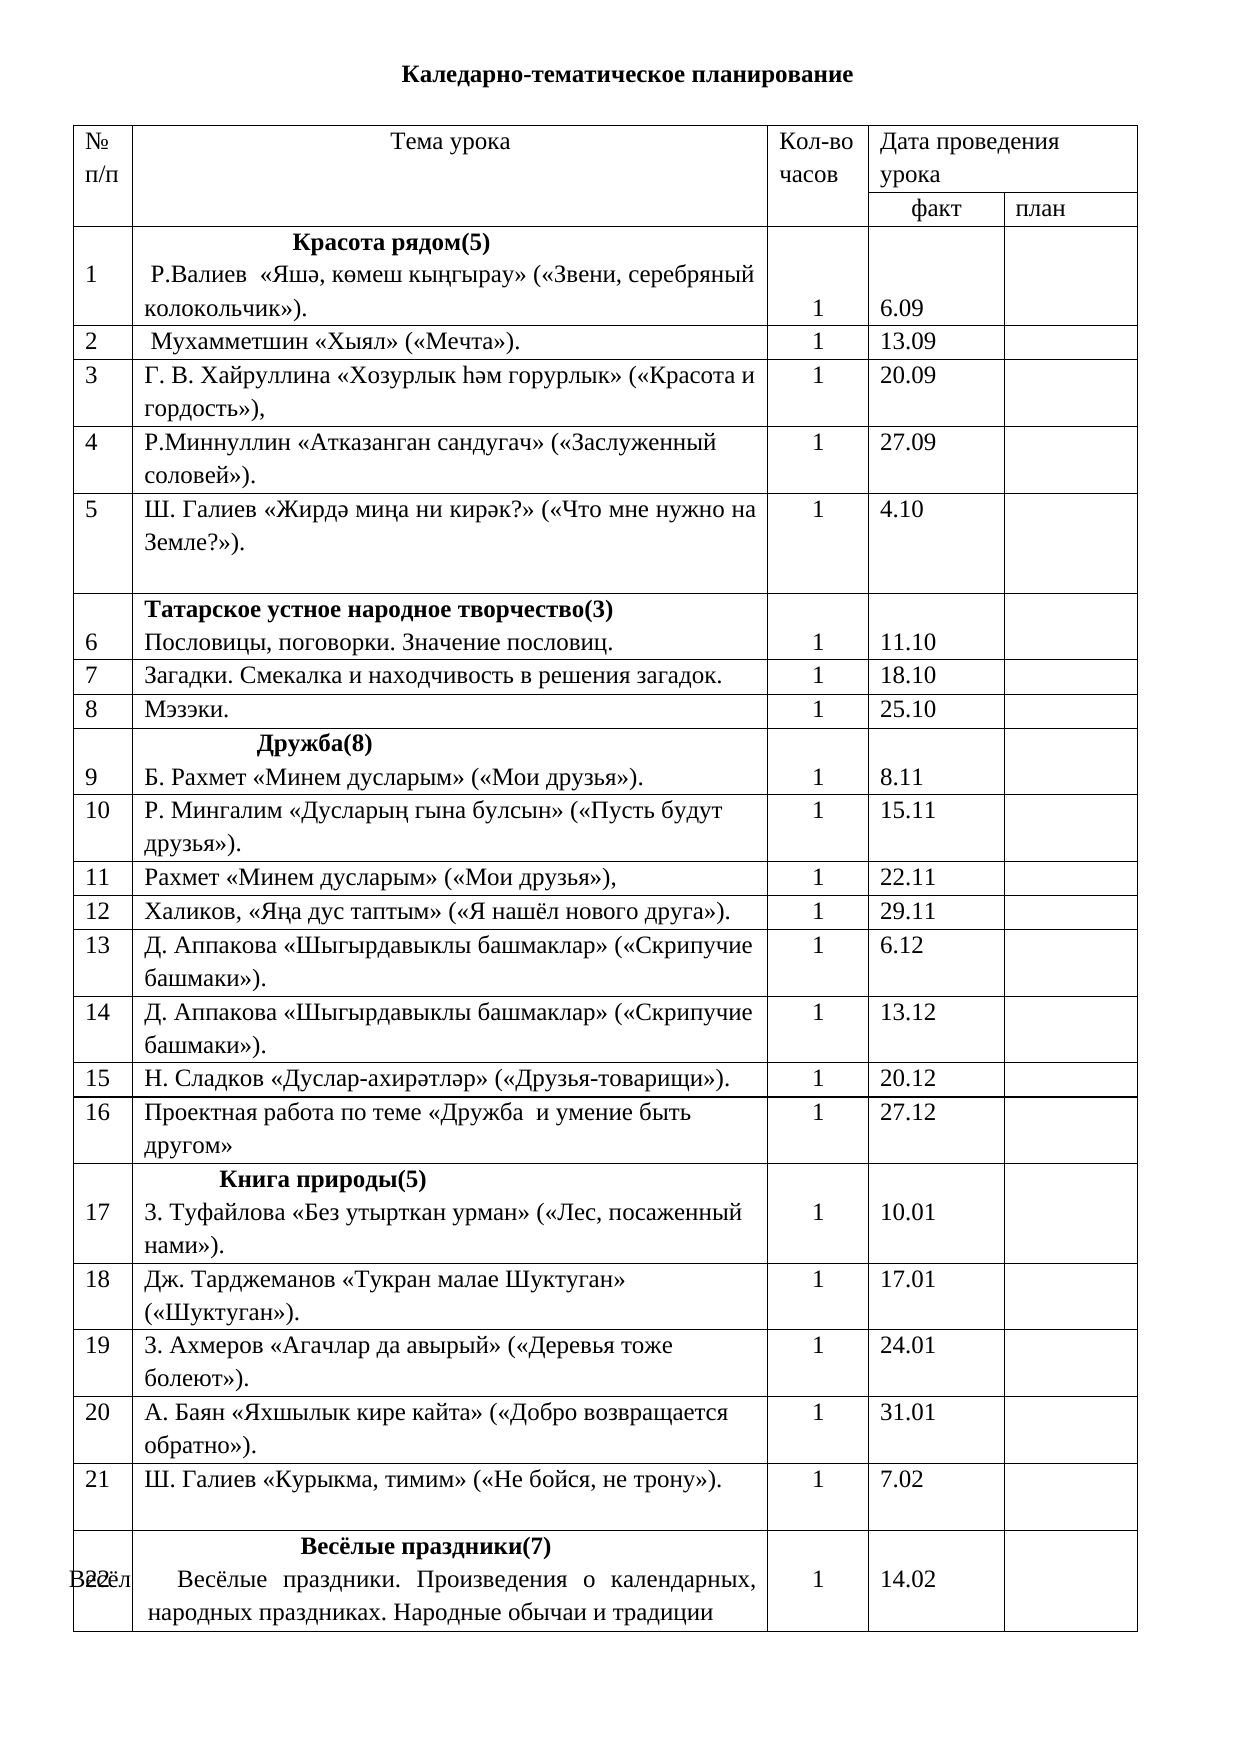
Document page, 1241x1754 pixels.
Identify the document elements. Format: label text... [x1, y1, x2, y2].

table_cell [1005, 1464, 1137, 1530]
table_header Дата проведения урока [869, 126, 1137, 192]
table_cell 1 [768, 1164, 868, 1263]
table_cell 1 [768, 997, 868, 1062]
table_cell 19 [74, 1330, 132, 1396]
table_cell 20.12 [869, 1063, 1004, 1096]
table_cell [1005, 1164, 1137, 1263]
table_cell 10 [74, 795, 132, 861]
table_cell [1005, 1330, 1137, 1396]
table_cell Дружба(8) Б. Рахмет «Минем дусларым» («Мои друзья»). [133, 729, 767, 794]
table_cell 8.11 [869, 729, 1004, 794]
table_cell 27.12 [869, 1098, 1004, 1163]
table_cell 13.09 [869, 326, 1004, 359]
table_cell Р.Миннуллин «Атказанган сандугач» («Заслуженный соловей»). [133, 427, 767, 493]
table_cell 22.11 [869, 862, 1004, 895]
table_cell [1005, 896, 1137, 929]
table_cell [1005, 1063, 1137, 1096]
table_cell [1005, 795, 1137, 861]
table_cell 1 [768, 594, 868, 659]
table_cell 1 [768, 1531, 868, 1631]
table_cell [1005, 427, 1137, 493]
table_cell 20.09 [869, 360, 1004, 426]
table_cell Рахмет «Минем дусларым» («Мои друзья»), [133, 862, 767, 895]
table_cell 9 [74, 729, 132, 794]
table_cell 10.01 [869, 1164, 1004, 1263]
table_cell [1005, 729, 1137, 794]
table_cell факт [869, 193, 1004, 226]
table_cell 13 [74, 930, 132, 996]
table_cell 17 [74, 1164, 132, 1263]
table_cell Н. Сладков «Дуслар-ахирәтләр» («Друзья-товарищи»). [133, 1063, 767, 1096]
table_cell 1 [74, 227, 132, 325]
table_cell Дж. Тарджеманов «Тукран малае Шуктуган» («Шуктуган»). [133, 1264, 767, 1329]
table_cell 16 [74, 1098, 132, 1163]
table_cell 14.02 [869, 1531, 1004, 1631]
table_cell Красота рядом(5) Р.Валиев «Яшә, көмеш кыңгырау» («Звени, серебряный колокольчик»). [133, 227, 767, 325]
table_cell 7 [74, 660, 132, 693]
table_cell [1005, 660, 1137, 693]
table_cell 1 [768, 1264, 868, 1329]
table_cell [1005, 930, 1137, 996]
table_cell [1005, 1531, 1137, 1631]
table_cell 1 [768, 729, 868, 794]
table_cell Мэзэки. [133, 695, 767, 727]
table_cell 1 [768, 695, 868, 727]
table_cell 1 [768, 1464, 868, 1530]
table_cell 1 [768, 1098, 868, 1163]
table_cell 1 [768, 862, 868, 895]
table_cell 29.11 [869, 896, 1004, 929]
table_cell 1 [768, 1063, 868, 1096]
table_cell 5 [74, 494, 132, 593]
table_cell 22 [74, 1531, 132, 1631]
table_cell 13.12 [869, 997, 1004, 1062]
table_cell 21 [74, 1464, 132, 1530]
table_cell Мухамметшин «Хыял» («Мечта»). [133, 326, 767, 359]
table_cell [1005, 594, 1137, 659]
table_cell 12 [74, 896, 132, 929]
table_cell Татарское устное народное творчество(3) Пословицы, поговорки. Значение пословиц. [133, 594, 767, 659]
table_header Кол-во часов [768, 126, 868, 226]
table_cell 27.09 [869, 427, 1004, 493]
table_cell 31.01 [869, 1397, 1004, 1463]
table_cell [1005, 862, 1137, 895]
text Каледарно-тематическое планирование [103, 59, 1152, 88]
table_header № п/п [74, 126, 132, 226]
table_cell 7.02 [869, 1464, 1004, 1530]
table_cell 1 [768, 1397, 868, 1463]
table_cell 17.01 [869, 1264, 1004, 1329]
table_cell 1 [768, 326, 868, 359]
table_cell 4 [74, 427, 132, 493]
table_cell [1005, 1397, 1137, 1463]
table_cell 15.11 [869, 795, 1004, 861]
table_cell Д. Аппакова «Шыгырдавыклы башмаклар» («Скрипучие башмаки»). [133, 930, 767, 996]
table_cell [1005, 1098, 1137, 1163]
table_cell [1005, 360, 1137, 426]
table_cell Книга природы(5) 3. Туфайлова «Без утырткан урман» («Лес, посаженный нами»). [133, 1164, 767, 1263]
table_cell А. Баян «Яхшылык кире кайта» («Добро возвращается обратно»). [133, 1397, 767, 1463]
table_cell 1 [768, 660, 868, 693]
table_cell 6.09 [869, 227, 1004, 325]
table_cell Загадки. Смекалка и находчивость в решения загадок. [133, 660, 767, 693]
table_cell 1 [768, 1330, 868, 1396]
table_cell 11 [74, 862, 132, 895]
table_cell 1 [768, 427, 868, 493]
table_cell [1005, 997, 1137, 1062]
table_cell Весёлые праздники(7) Весёл Весёлые праздники. Произведения о календарных, народных праздниках. Народные обычаи и традиции [133, 1531, 767, 1631]
table_cell 8 [74, 695, 132, 727]
table_header Тема урока [133, 126, 767, 226]
table_cell 18 [74, 1264, 132, 1329]
table_cell Проектная работа по теме «Дружба и умение быть другом» [133, 1098, 767, 1163]
table_cell 24.01 [869, 1330, 1004, 1396]
table_cell план [1005, 193, 1137, 226]
table_cell 1 [768, 227, 868, 325]
table_cell 18.10 [869, 660, 1004, 693]
table_cell 2 [74, 326, 132, 359]
table_cell 11.10 [869, 594, 1004, 659]
table_cell Д. Аппакова «Шыгырдавыклы башмаклар» («Скрипучие башмаки»). [133, 997, 767, 1062]
table_cell 6 [74, 594, 132, 659]
table_cell 25.10 [869, 695, 1004, 727]
table_cell Р. Мингалим «Дусларың гына булсын» («Пусть будут друзья»). [133, 795, 767, 861]
table_cell 3. Ахмеров «Агачлар да авырый» («Деревья тоже болеют»). [133, 1330, 767, 1396]
table_cell [1005, 326, 1137, 359]
table_cell Г. В. Хайруллина «Хозурлык һәм горурлык» («Красота и гордость»), [133, 360, 767, 426]
table_cell 1 [768, 360, 868, 426]
table_cell Халиков, «Яңа дус таптым» («Я нашёл нового друга»). [133, 896, 767, 929]
table_cell 6.12 [869, 930, 1004, 996]
table_cell [1005, 494, 1137, 593]
table_cell 1 [768, 896, 868, 929]
table_cell 3 [74, 360, 132, 426]
table_cell 14 [74, 997, 132, 1062]
table_cell 1 [768, 930, 868, 996]
table_cell 15 [74, 1063, 132, 1096]
table_cell 4.10 [869, 494, 1004, 593]
table_cell [1005, 1264, 1137, 1329]
table_cell [1005, 227, 1137, 325]
table_cell Ш. Галиев «Жирдә миңа ни кирәк?» («Что мне нужно на Земле?»). [133, 494, 767, 593]
table_cell Ш. Галиев «Курыкма, тимим» («Не бойся, не трону»). [133, 1464, 767, 1530]
table_cell 20 [74, 1397, 132, 1463]
table_cell [1005, 695, 1137, 727]
table_cell 1 [768, 494, 868, 593]
table_cell 1 [768, 795, 868, 861]
